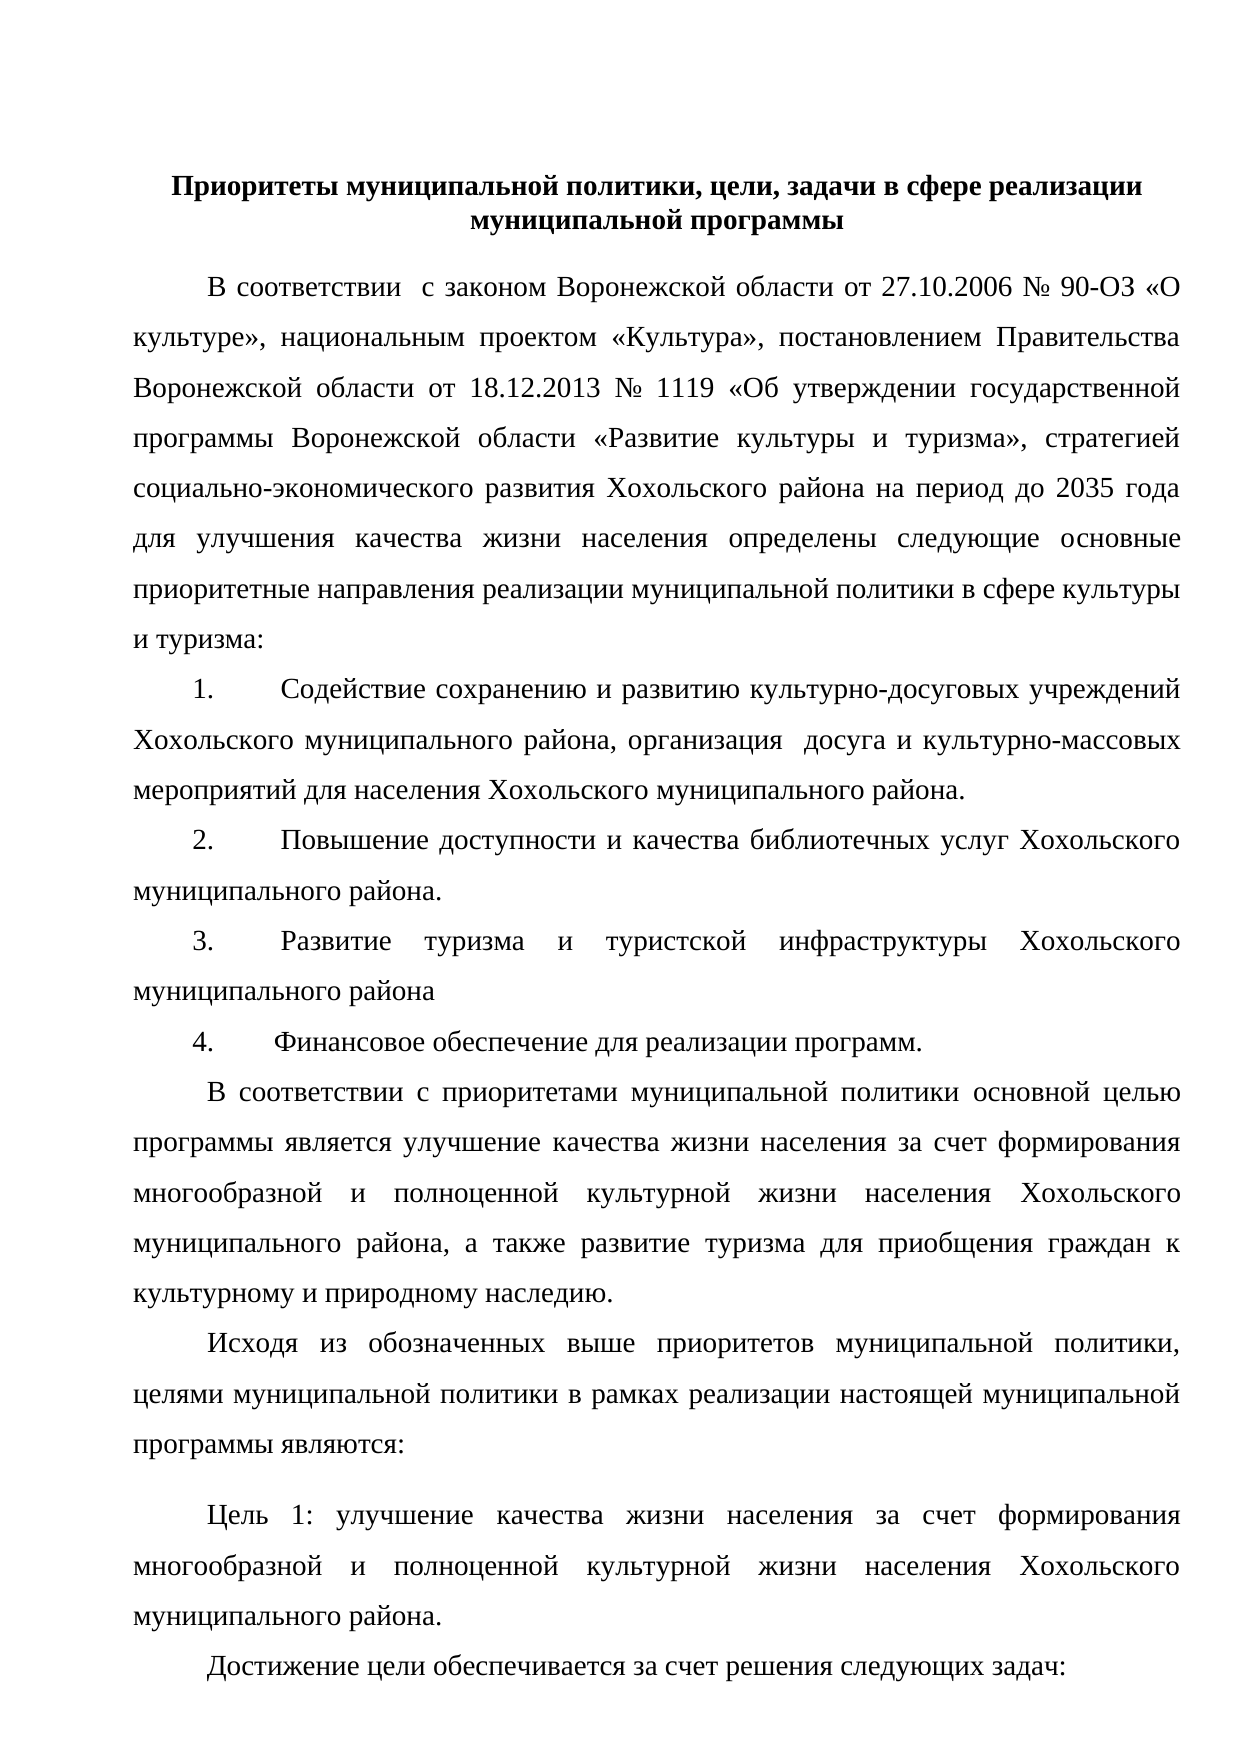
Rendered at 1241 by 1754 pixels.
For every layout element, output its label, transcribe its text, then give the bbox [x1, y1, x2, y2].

text Приоритеты муниципальной политики, цели, задачи в сфере реализации муниципальной программы [133, 168, 1181, 236]
text В соответствии с законом Воронежской области от 27.10.2006 № 90-ОЗ «О культуре», национальным проектом «Культура», постановлением Правительства Воронежской области от 18.12.2013 № 1119 «Об утверждении государственной программы Воронежской области «Развитие культуры и туризма», стратегией социально-экономического развития Хохольского района на период до 2035 года для улучшения качества жизни населения определены следующие основные приоритетные направления реализации муниципальной политики в сфере культуры и туризма: [133, 269, 1181, 655]
list Финансовое обеспечение для реализации программ. [133, 1024, 1181, 1057]
list Повышение доступности и качества библиотечных услуг Хохольского муниципального района. [133, 822, 1181, 906]
list Содействие сохранению и развитию культурно-досуговых учреждений Хохольского муниципального района, организация досуга и культурно-массовых мероприятий для населения Хохольского муниципального района. [133, 672, 1181, 806]
text Исходя из обозначенных выше приоритетов муниципальной политики, целями муниципальной политики в рамках реализации настоящей муниципальной программы являются: [133, 1326, 1181, 1460]
text Цель 1: улучшение качества жизни населения за счет формирования многообразной и полноценной культурной жизни населения Хохольского муниципального района. [133, 1497, 1181, 1632]
text В соответствии с приоритетами муниципальной политики основной целью программы является улучшение качества жизни населения за счет формирования многообразной и полноценной культурной жизни населения Хохольского муниципального района, а также развитие туризма для приобщения граждан к культурному и природному наследию. [133, 1074, 1181, 1309]
list Развитие туризма и туристской инфраструктуры Хохольского муниципального района [133, 923, 1181, 1007]
text Достижение цели обеспечивается за счет решения следующих задач: [133, 1648, 1181, 1682]
